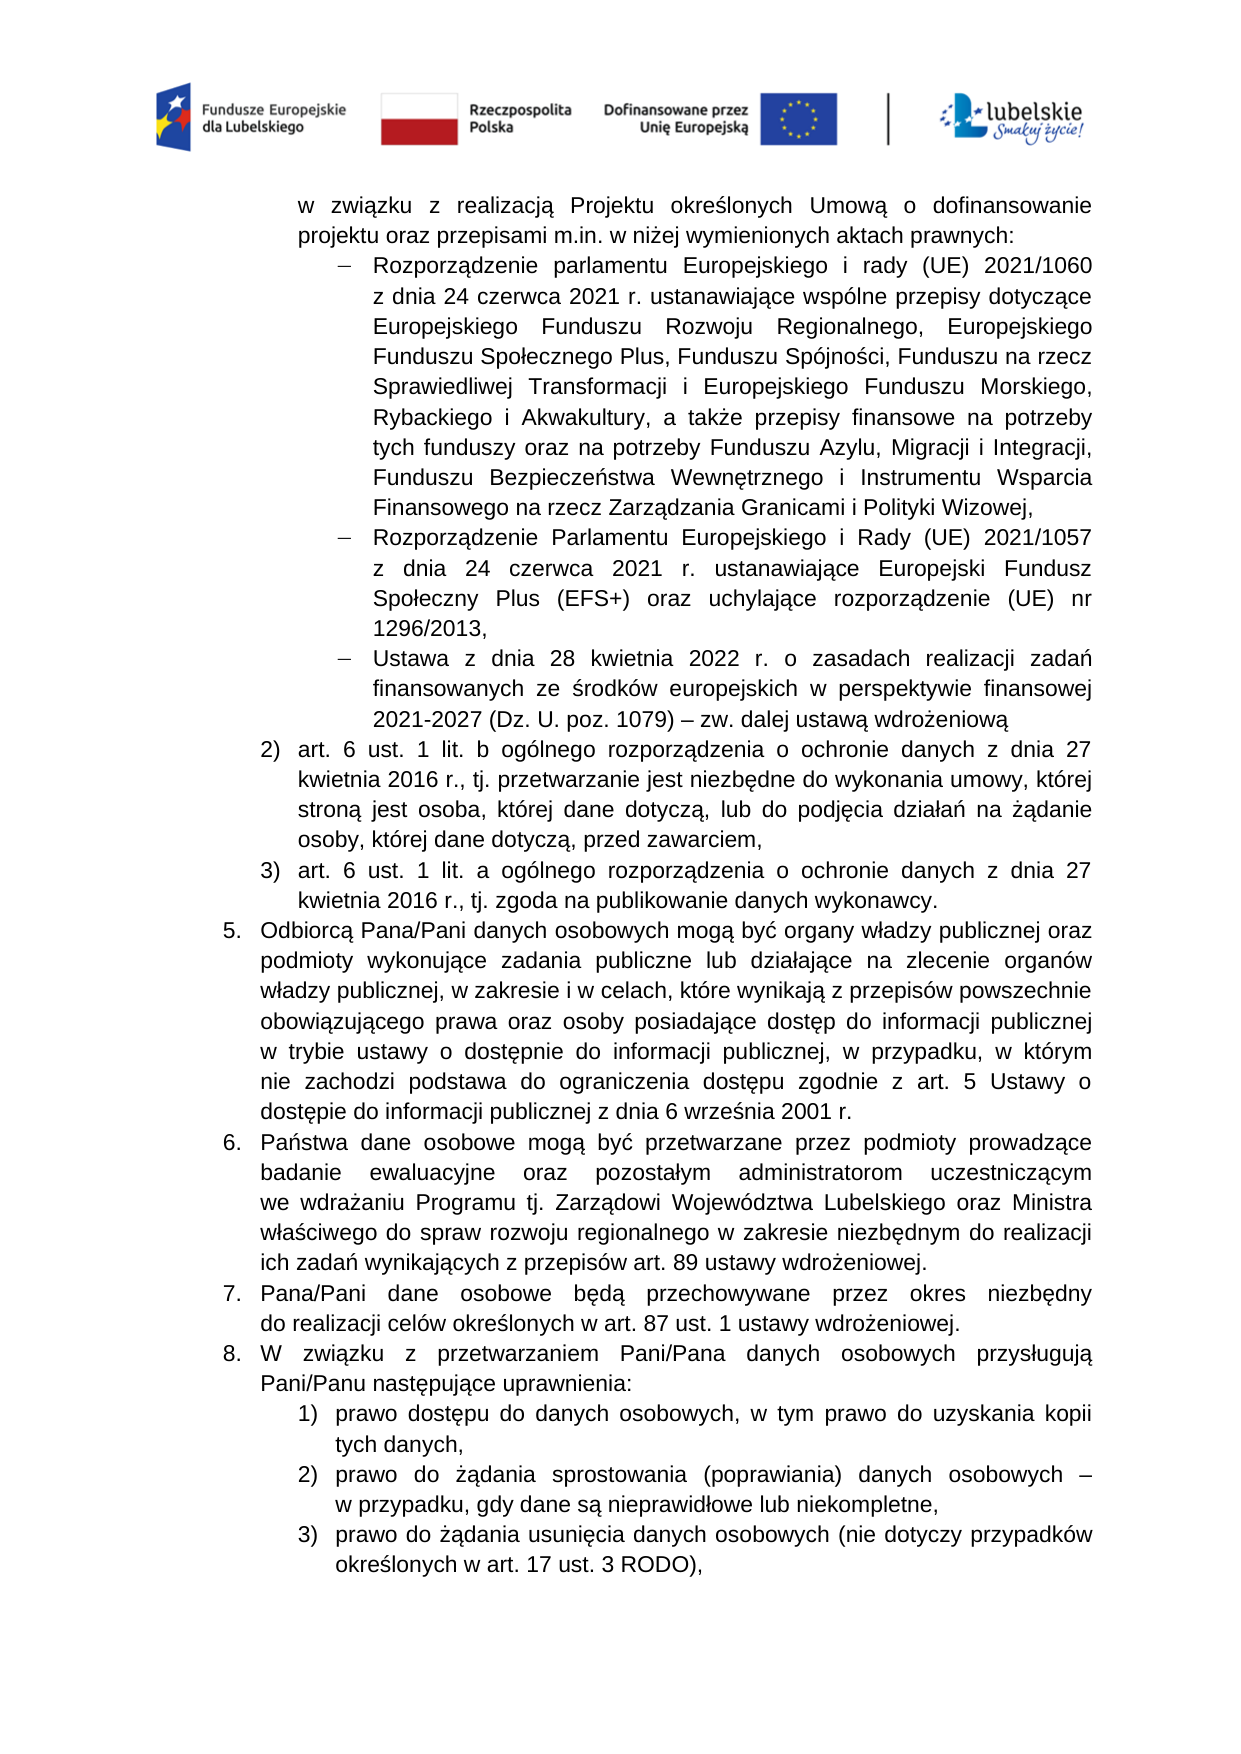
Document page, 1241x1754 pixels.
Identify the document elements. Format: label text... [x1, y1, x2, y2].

list prawo do żądania usunięcia danych osobowych (nie dotyczy przypadków określonych w art. 17 ust. 3 RODO), [298, 1521, 1093, 1578]
list Rozporządzenie parlamentu Europejskiego i rady (UE) 2021/1060 z dnia 24 czerwca 2021 r. ustanawiające wspólne przepisy dotyczące Europejskiego Funduszu Rozwoju Regionalnego, Europejskiego Funduszu Społecznego Plus, Funduszu Spójności, Funduszu na rzecz Sprawiedliwej Transformacji i Europejskiego Funduszu Morskiego, Rybackiego i Akwakultury, a także przepisy finansowe na potrzeby tych funduszy oraz na potrzeby Funduszu Azylu, Migracji i Integracji, Funduszu Bezpieczeństwa Wewnętrznego i Instrumentu Wsparcia Finansowego na rzecz Zarządzania Granicami i Polityki Wizowej, [335, 252, 1093, 521]
list art. 6 ust. 1 lit. a ogólnego rozporządzenia o ochronie danych z dnia 27 kwietnia 2016 r., tj. zgoda na publikowanie danych wykonawcy. [260, 857, 1093, 913]
list Państwa dane osobowe mogą być przetwarzane przez podmioty prowadzące badanie ewaluacyjne oraz pozostałym administratorom uczestniczącym we wdrażaniu Programu tj. Zarządowi Województwa Lubelskiego oraz Ministra właściwego do spraw rozwoju regionalnego w zakresie niezbędnym do realizacji ich zadań wynikających z przepisów art. 89 ustawy wdrożeniowej. [223, 1128, 1093, 1276]
list prawo do żądania sprostowania (poprawiania) danych osobowych – w przypadku, gdy dane są nieprawidłowe lub niekompletne, [298, 1461, 1093, 1517]
list Pana/Pani dane osobowe będą przechowywane przez okres niezbędny do realizacji celów określonych w art. 87 ust. 1 ustawy wdrożeniowej. [223, 1279, 1093, 1336]
list Rozporządzenie Parlamentu Europejskiego i Rady (UE) 2021/1057 z dnia 24 czerwca 2021 r. ustanawiające Europejski Fundusz Społeczny Plus (EFS+) oraz uchylające rozporządzenie (UE) nr 1296/2013, [335, 524, 1093, 641]
picture [147, 73, 1093, 161]
list Ustawa z dnia 28 kwietnia 2022 r. o zasadach realizacji zadań finansowanych ze środków europejskich w perspektywie finansowej 2021-2027 (Dz. U. poz. 1079) – zw. dalej ustawą wdrożeniową [335, 645, 1093, 732]
list art. 6 ust. 1 lit. b ogólnego rozporządzenia o ochronie danych z dnia 27 kwietnia 2016 r., tj. przetwarzanie jest niezbędne do wykonania umowy, której stroną jest osoba, której dane dotyczą, lub do podjęcia działań na żądanie osoby, której dane dotyczą, przed zawarciem, [260, 736, 1093, 853]
list W związku z przetwarzaniem Pani/Pana danych osobowych przysługują Pani/Panu następujące uprawnienia: [223, 1340, 1093, 1397]
list Odbiorcą Pana/Pani danych osobowych mogą być organy władzy publicznej oraz podmioty wykonujące zadania publiczne lub działające na zlecenie organów władzy publicznej, w zakresie i w celach, które wynikają z przepisów powszechnie obowiązującego prawa oraz osoby posiadające dostęp do informacji publicznej w trybie ustawy o dostępnie do informacji publicznej, w przypadku, w którym nie zachodzi podstawa do ograniczenia dostępu zgodnie z art. 5 Ustawy o dostępie do informacji publicznej z dnia 6 września 2001 r. [223, 917, 1093, 1125]
list prawo dostępu do danych osobowych, w tym prawo do uzyskania kopii tych danych, [298, 1400, 1093, 1457]
